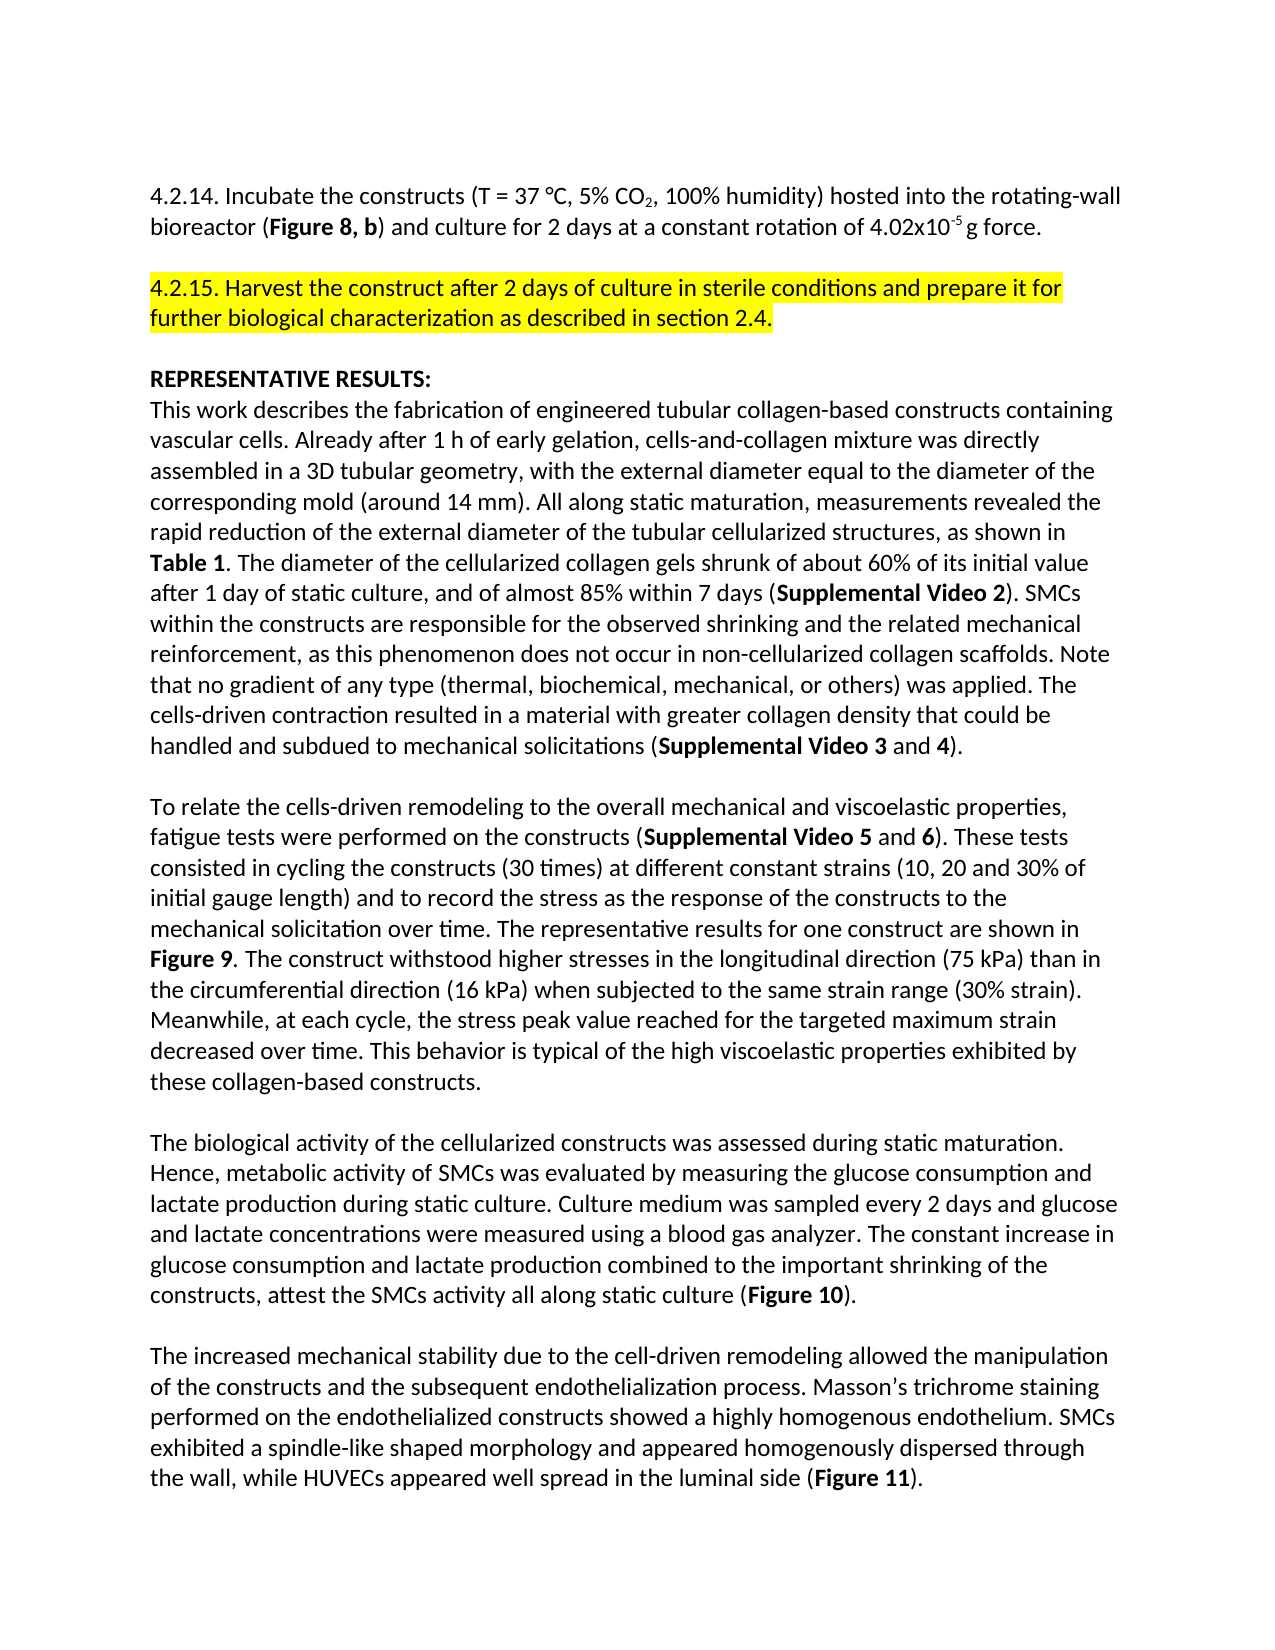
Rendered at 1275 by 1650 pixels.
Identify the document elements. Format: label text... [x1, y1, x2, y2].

text To relate the cells-driven remodeling to the overall mechanical and viscoelastic properties, fatigue tests were performed on the constructs (Supplemental Video 5 and 6). These tests consisted in cycling the constructs (30 times) at different constant strains (10, 20 and 30% of initial gauge length) and to record the stress as the response of the constructs to the mechanical solicitation over time. The representative results for one construct are shown in Figure 9. The construct withstood higher stresses in the longitudinal direction (75 kPa) than in the circumferential direction (16 kPa) when subjected to the same strain range (30% strain). Meanwhile, at each cycle, the stress peak value reached for the targeted maximum strain decreased over time. This behavior is typical of the high viscoelastic properties exhibited by these collagen-based constructs. [150, 791, 1125, 1096]
text This work describes the fabrication of engineered tubular collagen-based constructs containing vascular cells. Already after 1 h of early gelation, cells-and-collagen mixture was directly assembled in a 3D tubular geometry, with the external diameter equal to the diameter of the corresponding mold (around 14 mm). All along static maturation, measurements revealed the rapid reduction of the external diameter of the tubular cellularized structures, as shown in Table 1. The diameter of the cellularized collagen gels shrunk of about 60% of its initial value after 1 day of static culture, and of almost 85% within 7 days (Supplemental Video 2). SMCs within the constructs are responsible for the observed shrinking and the related mechanical reinforcement, as this phenomenon does not occur in non-cellularized collagen scaffolds. Note that no gradient of any type (thermal, biochemical, mechanical, or others) was applied. The cells-driven contraction resulted in a material with greater collagen density that could be handled and subdued to mechanical solicitations (Supplemental Video 3 and 4). [150, 394, 1125, 760]
text The biological activity of the cellularized constructs was assessed during static maturation. Hence, metabolic activity of SMCs was evaluated by measuring the glucose consumption and lactate production during static culture. Culture medium was sampled every 2 days and glucose and lactate concentrations were measured using a blood gas analyzer. The constant increase in glucose consumption and lactate production combined to the important shrinking of the constructs, attest the SMCs activity all along static culture (Figure 10). [150, 1127, 1125, 1310]
subtitle REPRESENTATIVE RESULTS: [150, 364, 1125, 394]
list Harvest the construct after 2 days of culture in sterile conditions and prepare it for further biological characterization as described in section 2.4. [773, 272, 1125, 333]
text The increased mechanical stability due to the cell-driven remodeling allowed the manipulation of the constructs and the subsequent endothelialization process. Masson’s trichrome staining performed on the endothelialized constructs showed a highly homogenous endothelium. SMCs exhibited a spindle-like shaped morphology and appeared homogenously dispersed through the wall, while HUVECs appeared well spread in the luminal side (Figure 11). [150, 1340, 1125, 1493]
list Incubate the constructs (T = 37 °C, 5% CO2, 100% humidity) hosted into the rotating-wall bioreactor (Figure 8, b) and culture for 2 days at a constant rotation of 4.02x10-5 g force. [150, 181, 1125, 242]
